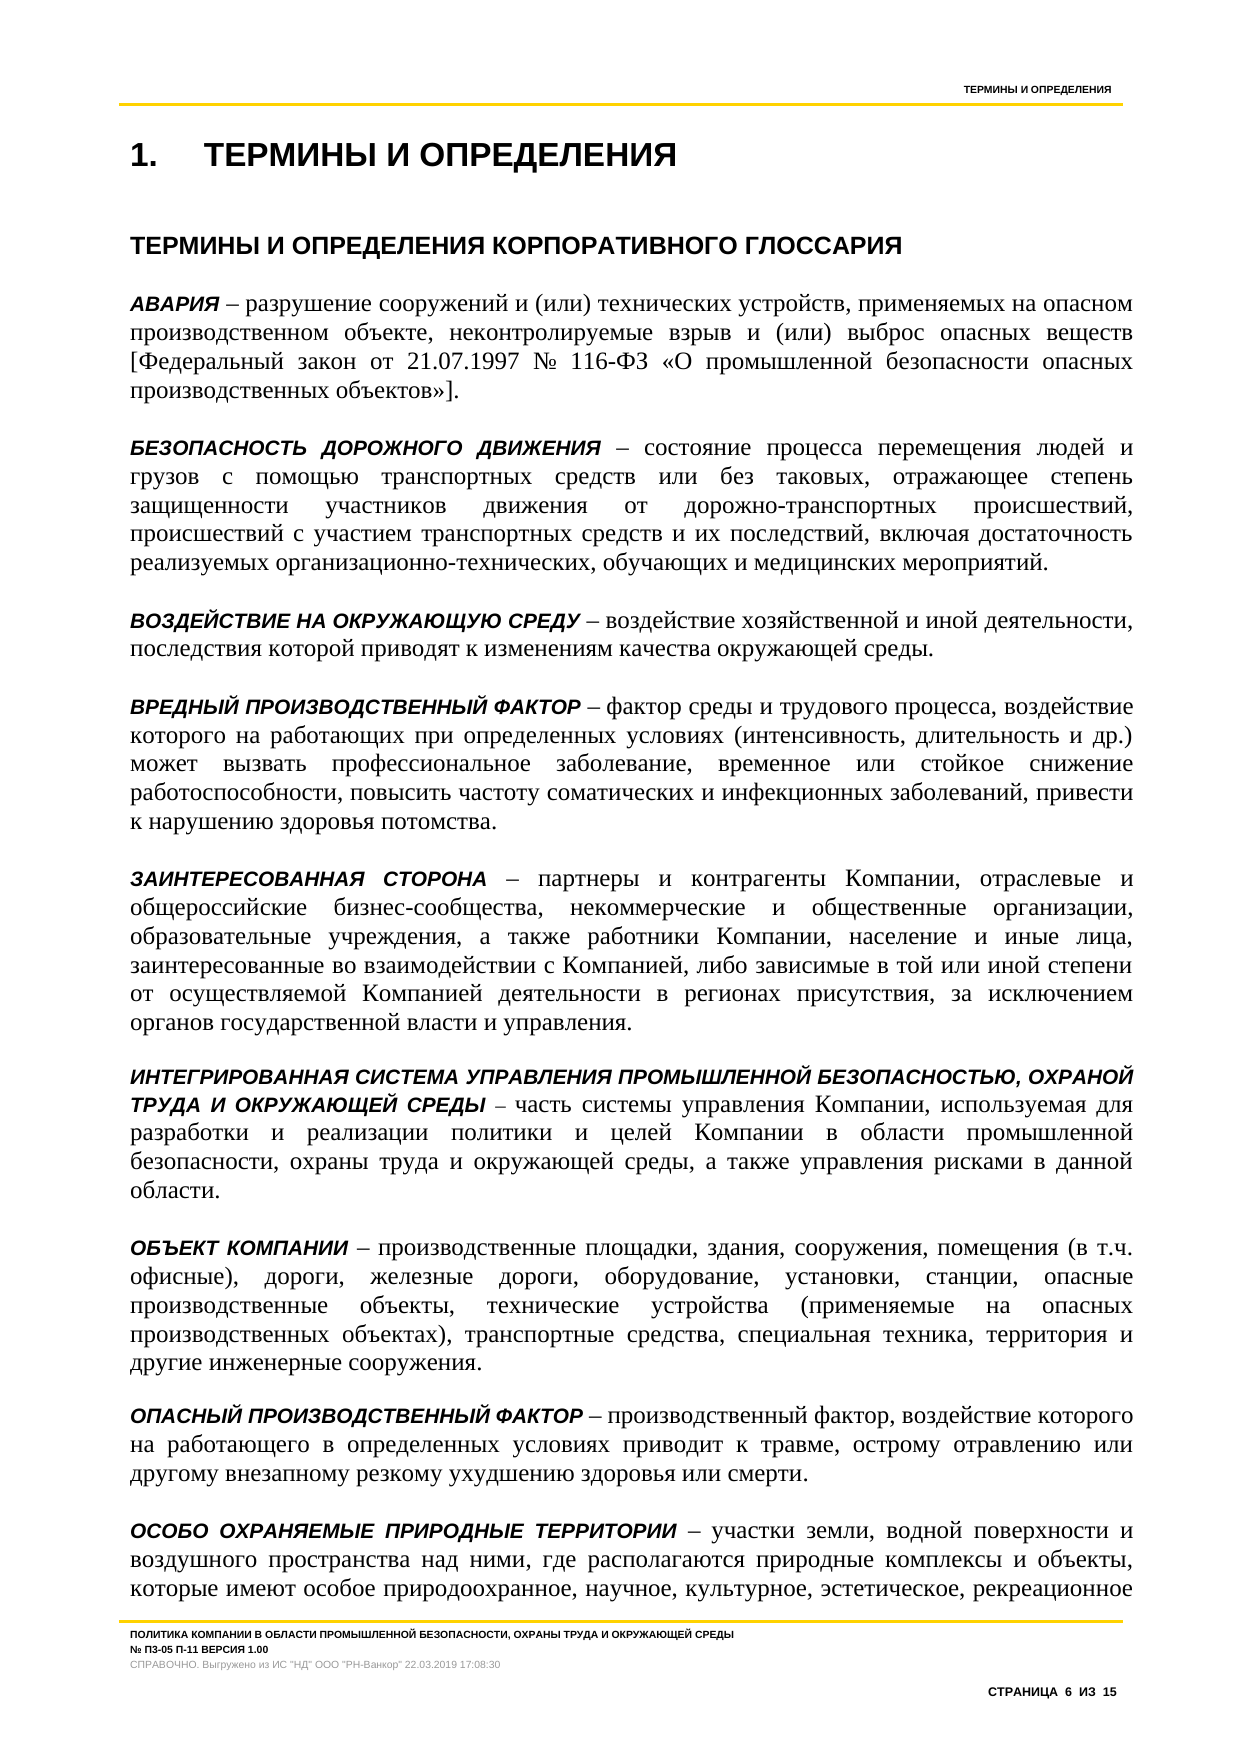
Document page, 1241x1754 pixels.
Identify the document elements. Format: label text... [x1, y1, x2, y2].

text ВРЕДНЫЙ ПРОИЗВОДСТВЕННЫЙ ФАКТОР – фактор среды и трудового процесса, воздействие которого на работающих при определенных условиях (интенсивность, длительность и др.) может вызвать профессиональное заболевание, временное или стойкое снижение работоспособности, повысить частоту соматических и инфекционных заболеваний, привести к нарушению здоровья потомства. [130, 691, 1134, 835]
text БЕЗОПАСНОСТЬ ДОРОЖНОГО ДВИЖЕНИЯ – состояние процесса перемещения людей и грузов с помощью транспортных средств или без таковых, отражающее степень защищенности участников движения от дорожно-транспортных происшествий, происшествий с участием транспортных средств и их последствий, включая достаточность реализуемых организационно-технических, обучающих и медицинских мероприятий. [130, 432, 1134, 576]
text ТЕРМИНЫ И ОПРЕДЕЛЕНИЯ [130, 135, 1134, 173]
text ОПАСНЫЙ ПРОИЗВОДСТВЕННЫЙ ФАКТОР – производственный фактор, воздействие которого на работающего в определенных условиях приводит к травме, острому отравлению или другому внезапному резкому ухудшению здоровья или смерти. [130, 1400, 1134, 1486]
text ЗАИНТЕРЕСОВАННАЯ СТОРОНА – партнеры и контрагенты Компании, отраслевые и общероссийские бизнес-сообщества, некоммерческие и общественные организации, образовательные учреждения, а также работники Компании, население и иные лица, заинтересованные во взаимодействии с Компанией, либо зависимые в той или иной степени от осуществляемой Компанией деятельности в регионах присутствия, за исключением органов государственной власти и управления. [130, 863, 1134, 1036]
text ИНТЕГРИРОВАННАЯ Система управления промышленной безопасностью, охраной труда и окружающей среды – часть системы управления Компании, используемая для разработки и реализации политики и целей Компании в области промышленной безопасности, охраны труда и окружающей среды, а также управления рисками в данной области. [130, 1065, 1134, 1204]
text АВАРИЯ – разрушение сооружений и (или) технических устройств, применяемых на опасном производственном объекте, неконтролируемые взрыв и (или) выброс опасных веществ [Федеральный закон от 21.07.1997 № 116-ФЗ «О промышленной безопасности опасных производственных объектов»]. [130, 288, 1134, 403]
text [130, 1515, 1134, 1601]
text ОБЪЕКТ КОМПАНИИ – производственные площадки, здания, сооружения, помещения (в т.ч. офисные), дороги, железные дороги, оборудование, установки, станции, опасные производственные объекты, технические устройства (применяемые на опасных производственных объектах), транспортные средства, специальная техника, территория и другие инженерные сооружения. [130, 1232, 1134, 1376]
text ВОЗДЕЙСТВИЕ НА ОКРУЖАЮЩУЮ СРЕДУ – воздействие хозяйственной и иной деятельности, последствия которой приводят к изменениям качества окружающей среды. [130, 605, 1134, 662]
text ТЕРМИНЫ И ОПРЕДЕЛЕНИЯ КОРПОРАТИВНОГО ГЛОССАРИЯ [130, 231, 1134, 260]
